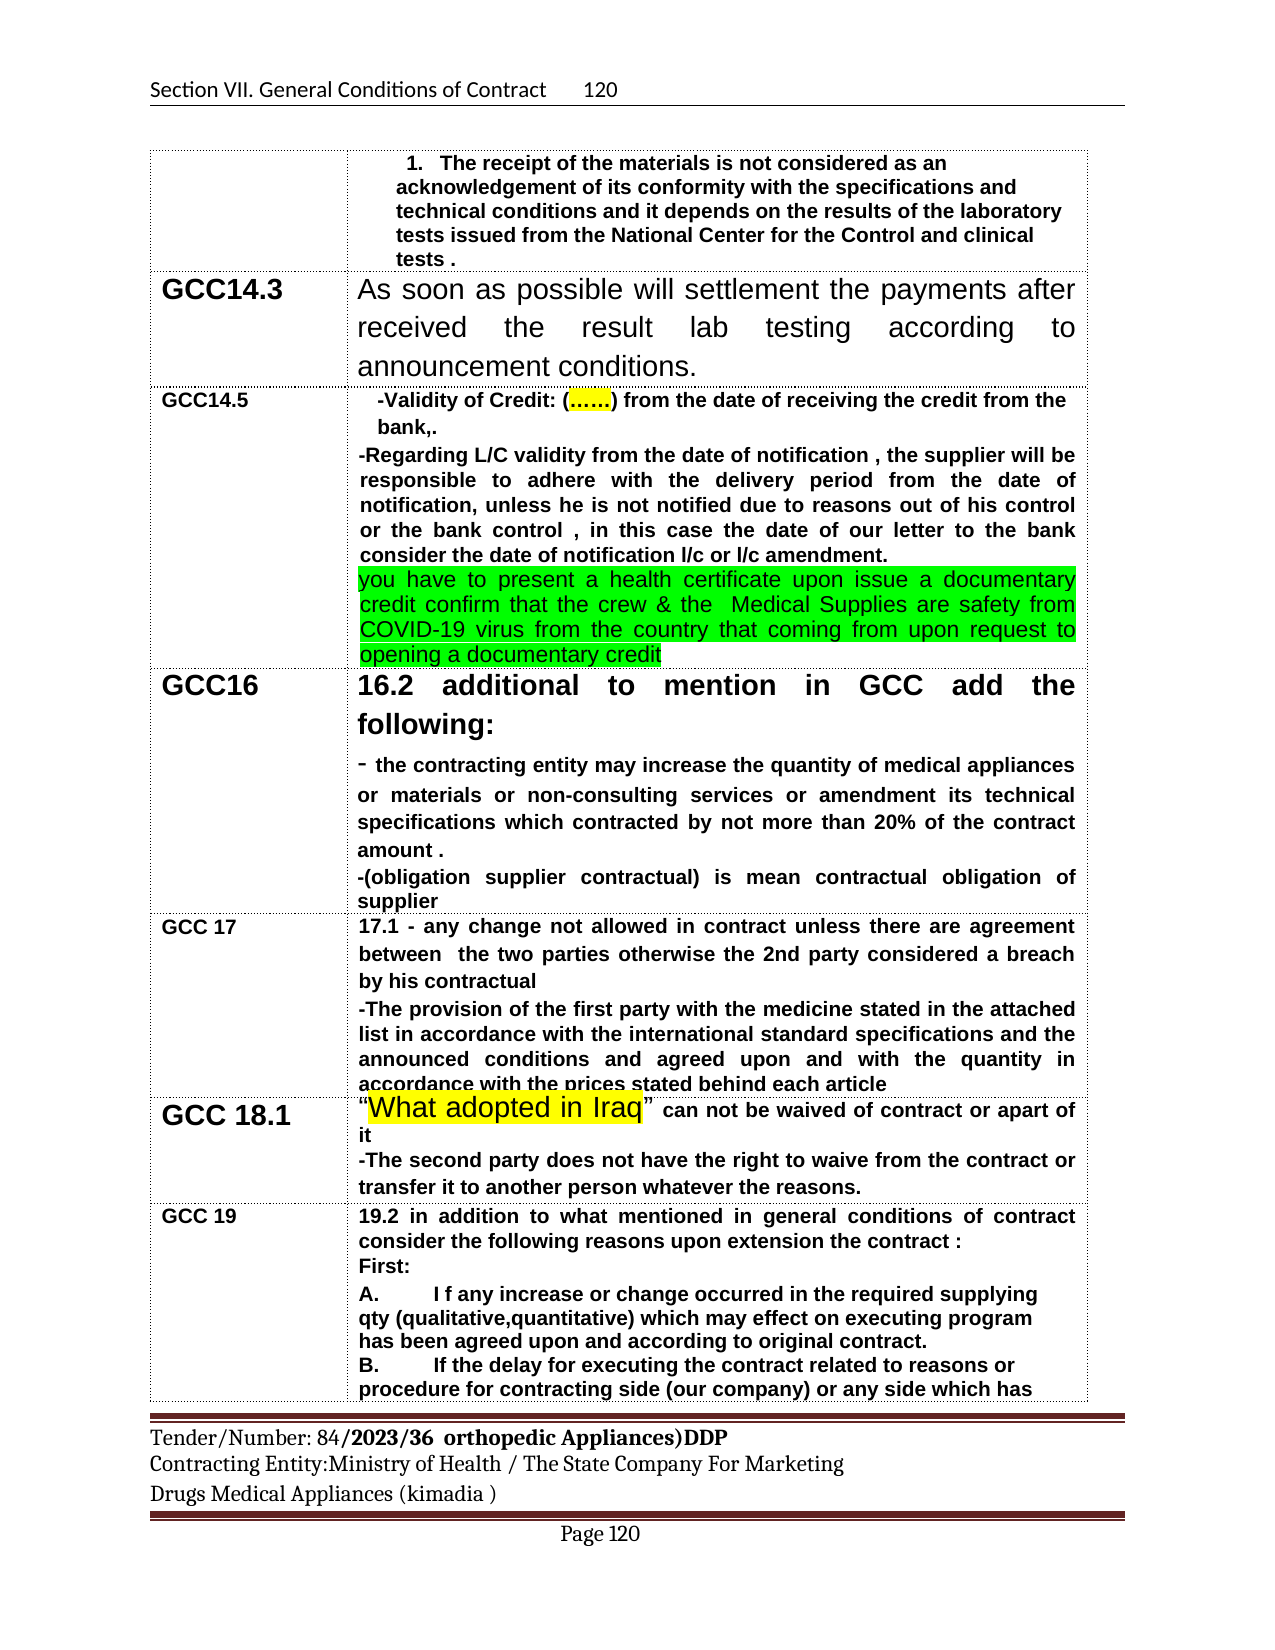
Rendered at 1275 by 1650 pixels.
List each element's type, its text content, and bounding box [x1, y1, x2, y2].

table_cell GCC14.3 [150, 271, 347, 386]
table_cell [347, 150, 1088, 271]
table_cell GCC 19 [150, 1203, 347, 1401]
table_cell GCC16 [150, 668, 347, 913]
table_cell G.C.C14 [150, 150, 347, 271]
table_cell GCC 18.1 [150, 1097, 347, 1203]
table_cell GCC 17 [150, 913, 347, 1097]
table_cell -Validity of Credit: (……) from the date of receiving the credit from the bank,. -Regarding L/C validity from the date of notification , the supplier will be responsible to adhere with the delivery period from the date of notification, unless he is not notified due to reasons out of his control or the bank control , in this case the date of our letter to the bank consider the date of notification l/c or l/c amendment. you have to present a health certificate upon issue a documentary credit confirm that the crew & the Medical Supplies are safety from COVID-19 virus from the country that coming from upon request to opening a documentary credit [347, 386, 1088, 667]
table_cell 17.1 - any change not allowed in contract unless there are agreement between the two parties otherwise the 2nd party considered a breach by his contractual -The provision of the first party with the medicine stated in the attached list in accordance with the international standard specifications and the announced conditions and agreed upon and with the quantity in accordance with the prices stated behind each article [347, 913, 1088, 1097]
table_cell “What adopted in Iraq” can not be waived of contract or apart of it -The second party does not have the right to waive from the contract or transfer it to another person whatever the reasons. [347, 1097, 1088, 1203]
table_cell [347, 1203, 1088, 1401]
table_cell GCC14.5 [150, 386, 347, 667]
table_cell As soon as possible will settlement the payments after received the result lab testing according to announcement conditions. [347, 271, 1088, 386]
table_cell 16.2 additional to mention in GCC add the following: - the contracting entity may increase the quantity of medical appliances or materials or non-consulting services or amendment its technical specifications which contracted by not more than 20% of the contract amount . -(obligation supplier contractual) is mean contractual obligation of supplier [347, 668, 1088, 913]
